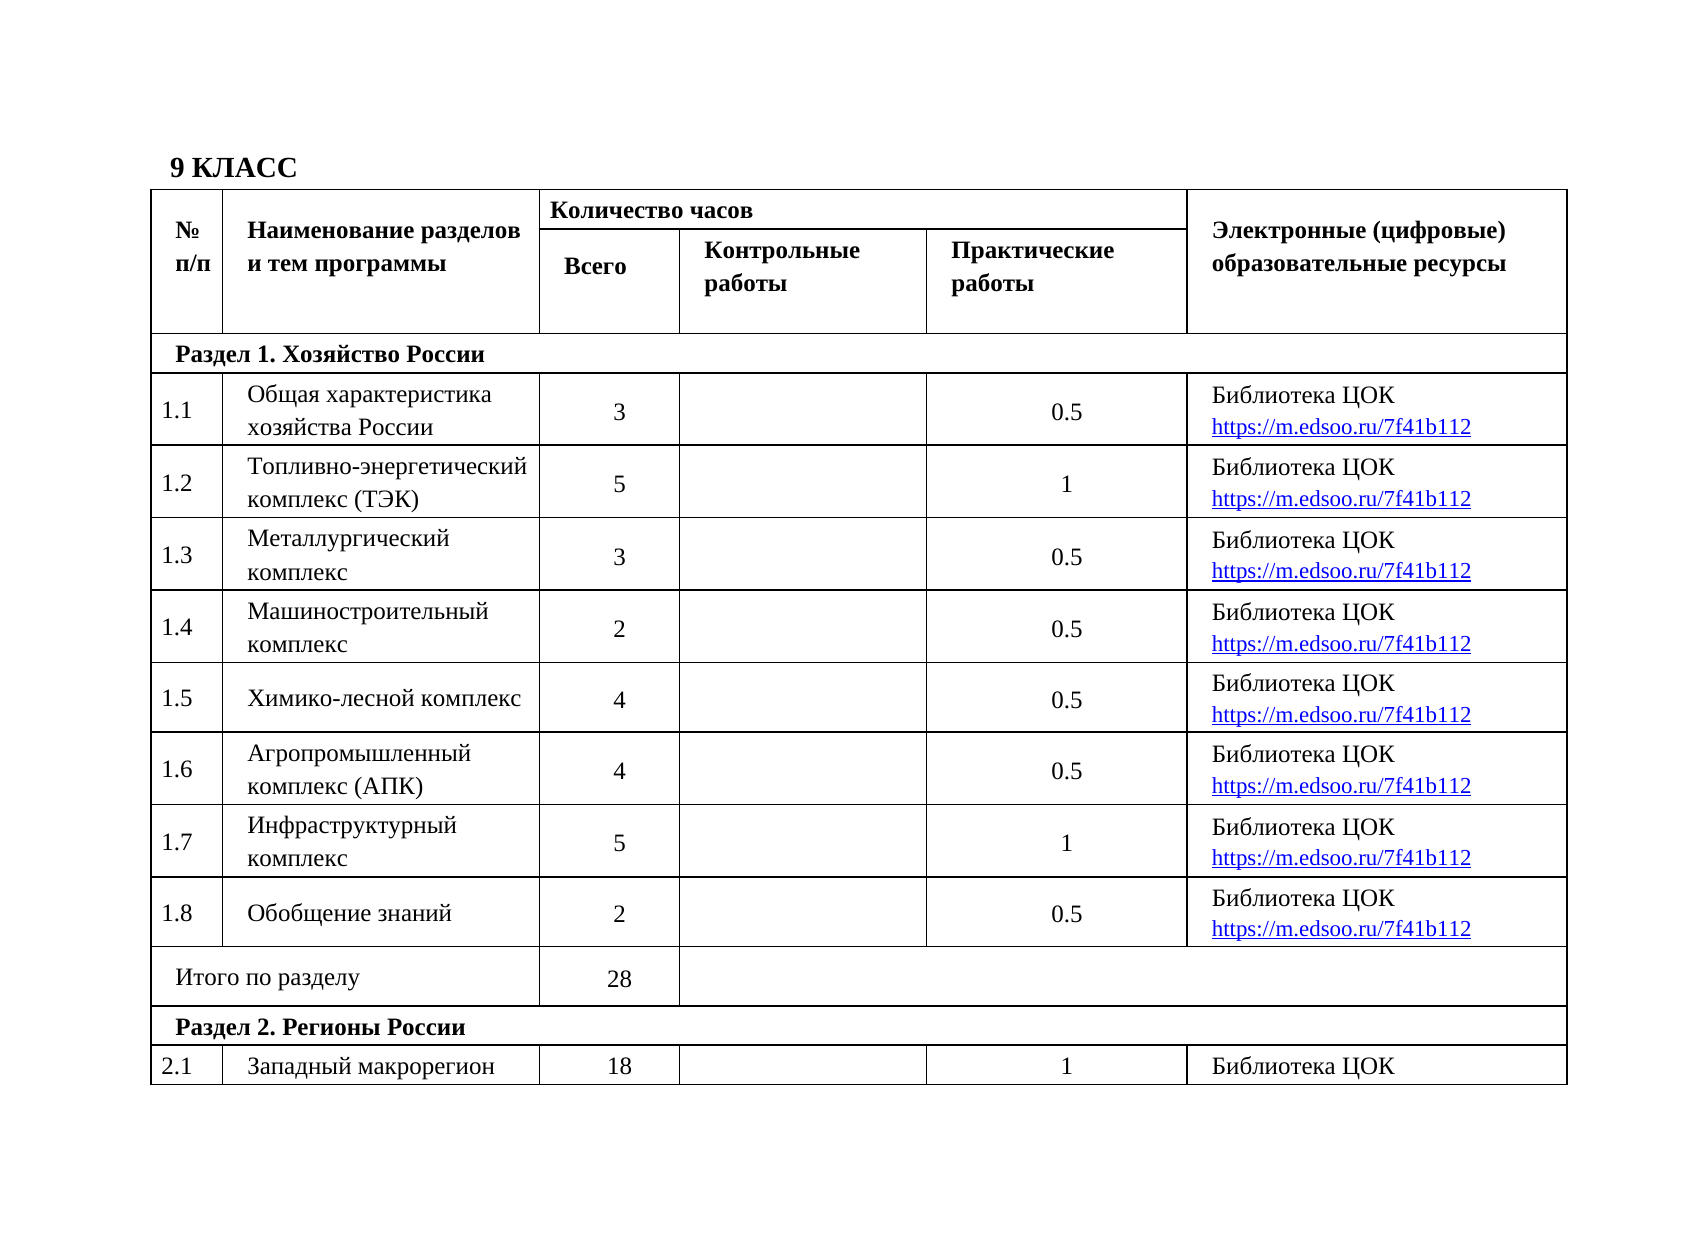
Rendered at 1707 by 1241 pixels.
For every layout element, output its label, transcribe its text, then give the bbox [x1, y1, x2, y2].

table_cell Итого по разделу [152, 947, 539, 1005]
table_cell [680, 733, 926, 803]
table_cell 1.6 [152, 733, 222, 803]
table_cell Библиотека ЦОК https://m.edsoo.ru/7f41b112 [1188, 591, 1566, 662]
table_cell Библиотека ЦОК https://m.edsoo.ru/7f41b112 [1188, 805, 1566, 876]
table_cell Машиностроительный комплекс [223, 591, 539, 662]
table_cell Всего [540, 230, 679, 333]
table_cell Библиотека ЦОК https://m.edsoo.ru/7f41b112 [1188, 663, 1566, 731]
table_header Наименование разделов и тем программы [223, 190, 539, 333]
table_cell [680, 446, 926, 517]
table_cell 3 [540, 374, 679, 444]
table_cell [680, 518, 926, 589]
table_cell 1.3 [152, 518, 222, 589]
table_cell Агропромышленный комплекс (АПК) [223, 733, 539, 803]
table_cell Обобщение знаний [223, 878, 539, 946]
table_cell Топливно-энергетический комплекс (ТЭК) [223, 446, 539, 517]
table_cell 3 [540, 518, 679, 589]
table_cell Инфраструктурный комплекс [223, 805, 539, 876]
table_cell 1 [927, 805, 1186, 876]
table_cell [680, 1046, 926, 1084]
table_cell 5 [540, 446, 679, 517]
table_cell 28 [540, 947, 679, 1005]
table_cell 1 [927, 1046, 1186, 1084]
table_cell 1.4 [152, 591, 222, 662]
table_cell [223, 1046, 539, 1084]
table_cell Химико-лесной комплекс [223, 663, 539, 731]
table_cell Практические работы [927, 230, 1186, 333]
table_cell 1.5 [152, 663, 222, 731]
table_cell 4 [540, 733, 679, 803]
table_cell 0.5 [927, 591, 1186, 662]
table_cell Раздел 1. Хозяйство России [152, 334, 1566, 372]
table_cell 0.5 [927, 733, 1186, 803]
table_cell Библиотека ЦОК https://m.edsoo.ru/7f41b112 [1188, 733, 1566, 803]
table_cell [1188, 1046, 1566, 1084]
table_cell Библиотека ЦОК https://m.edsoo.ru/7f41b112 [1188, 446, 1566, 517]
table_cell Библиотека ЦОК https://m.edsoo.ru/7f41b112 [1188, 518, 1566, 589]
table_cell 0.5 [927, 374, 1186, 444]
table_cell Контрольные работы [680, 230, 926, 333]
table_header Электронные (цифровые) образовательные ресурсы [1188, 190, 1566, 333]
table_cell 1.2 [152, 446, 222, 517]
table_cell Библиотека ЦОК https://m.edsoo.ru/7f41b112 [1188, 374, 1566, 444]
table_cell [680, 805, 926, 876]
table_cell Раздел 2. Регионы России [152, 1007, 1566, 1044]
table_cell Металлургический комплекс [223, 518, 539, 589]
table_cell 18 [540, 1046, 679, 1084]
table_cell 1.1 [152, 374, 222, 444]
table_cell 0.5 [927, 663, 1186, 731]
table_cell 0.5 [927, 518, 1186, 589]
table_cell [1188, 878, 1566, 946]
table_header № п/п [152, 190, 222, 333]
table_cell 2 [540, 591, 679, 662]
table_cell 4 [540, 663, 679, 731]
table_cell 1 [927, 446, 1186, 517]
table_cell 2 [540, 878, 679, 946]
table_cell 1.7 [152, 805, 222, 876]
table_header Количество часов [540, 190, 1186, 228]
table_cell [680, 878, 926, 946]
table_cell 5 [540, 805, 679, 876]
table_cell [680, 591, 926, 662]
table_cell 2.1 [152, 1046, 222, 1084]
table_cell [680, 374, 926, 444]
table_cell 1.8 [152, 878, 222, 946]
table_cell [680, 663, 926, 731]
table_cell [680, 947, 1566, 1005]
text 9 КЛАСС [162, 150, 1557, 183]
table_cell 0.5 [927, 878, 1186, 946]
table_cell Общая характеристика хозяйства России [223, 374, 539, 444]
